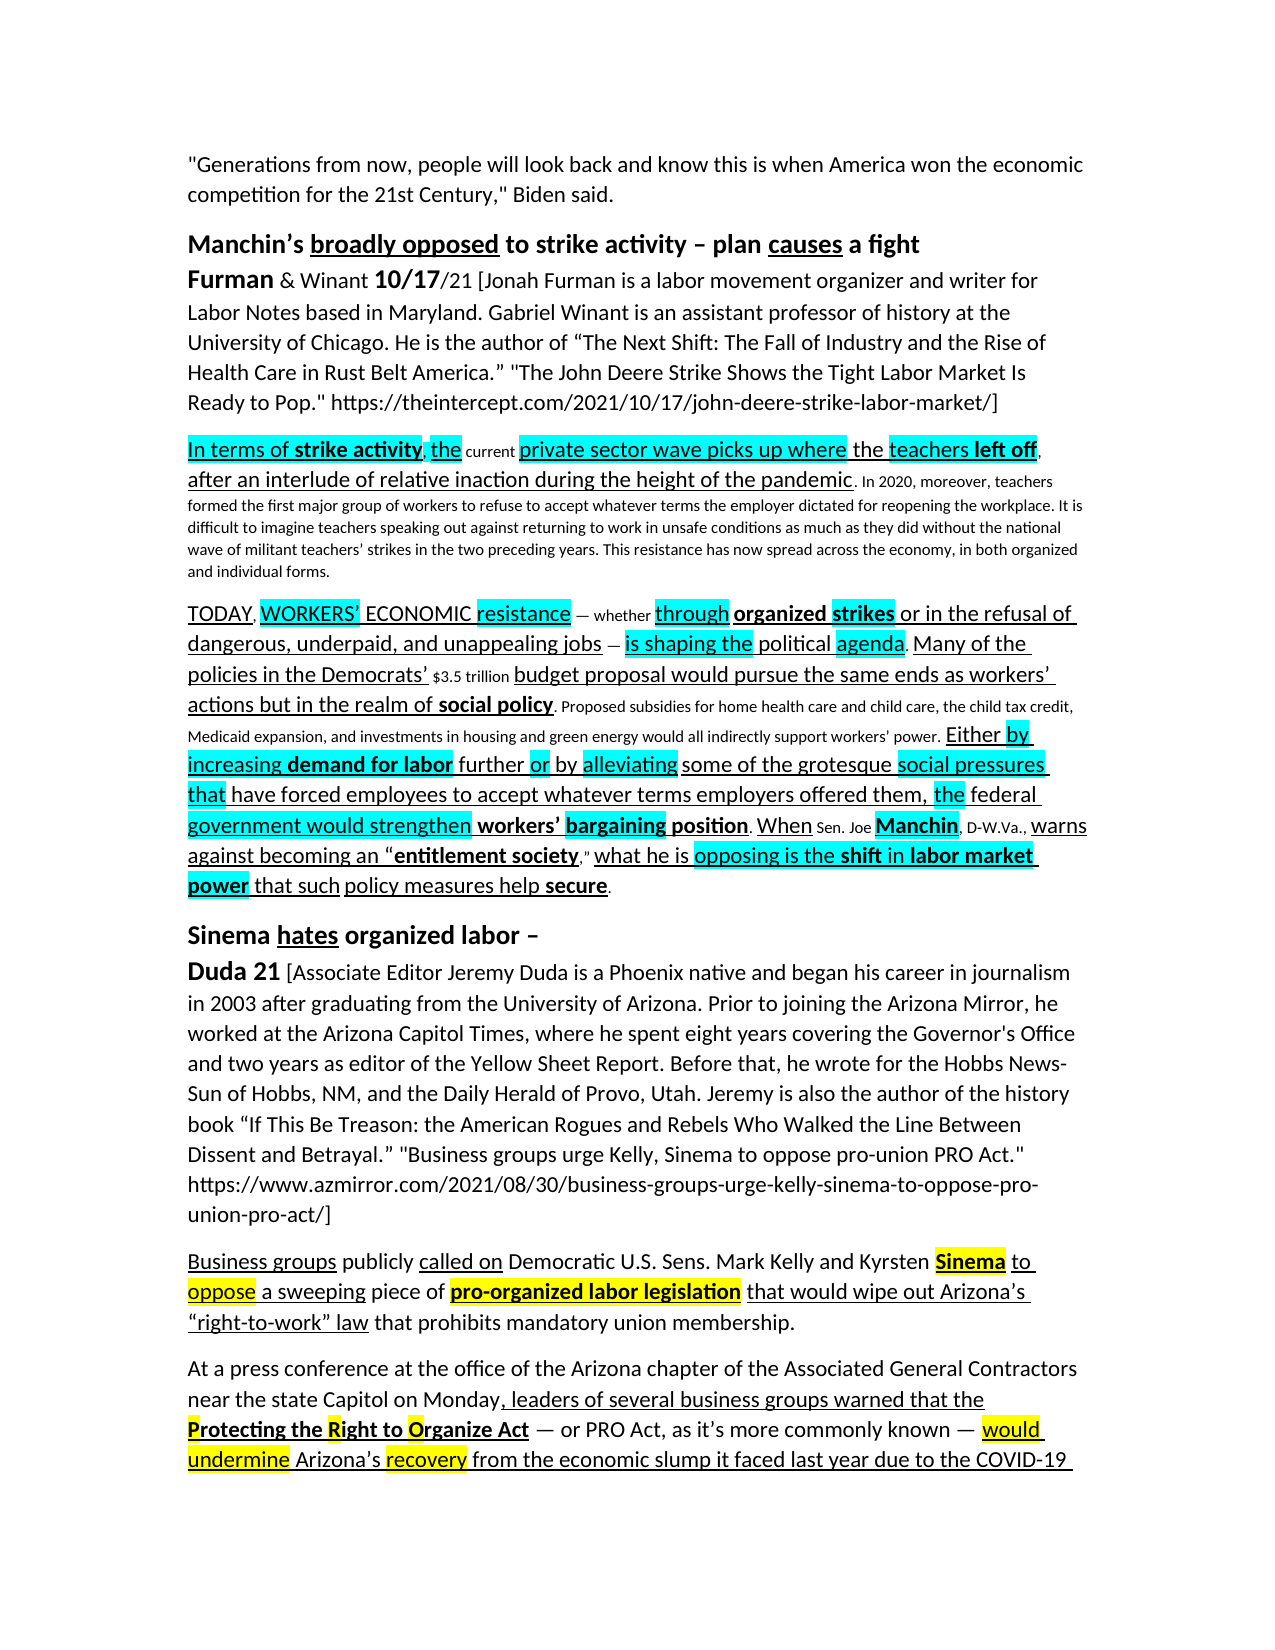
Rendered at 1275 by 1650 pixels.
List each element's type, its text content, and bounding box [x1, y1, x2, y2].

text TODAY, WORKERS’ ECONOMIC resistance — whether through organized strikes or in the refusal of dangerous, underpaid, and unappealing jobs — is shaping the political agenda. Many of the policies in the Democrats’ $3.5 trillion budget proposal would pursue the same ends as workers’ actions but in the realm of social policy. Proposed subsidies for home health care and child care, the child tax credit, Medicaid expansion, and investments in housing and green energy would all indirectly support workers’ power. Either by increasing demand for labor further or by alleviating some of the grotesque social pressures that have forced employees to accept whatever terms employers offered them, the federal government would strengthen workers’ bargaining position. When Sen. Joe Manchin, D-W.Va., warns against becoming an “entitlement society,” what he is opposing is the shift in labor market power that such policy measures help secure. [187, 599, 1087, 899]
text "Generations from now, people will look back and know this is when America won the economic competition for the 21st Century," Biden said. [187, 150, 1087, 208]
text Duda 21 [Associate Editor Jeremy Duda is a Phoenix native and began his career in journalism in 2003 after graduating from the University of Arizona. Prior to joining the Arizona Mirror, he worked at the Arizona Capitol Times, where he spent eight years covering the Governor's Office and two years as editor of the Yellow Sheet Report. Before that, he wrote for the Hobbs News-Sun of Hobbs, NM, and the Daily Herald of Provo, Utah. Jeremy is also the author of the history book “If This Be Treason: the American Rogues and Rebels Who Walked the Line Between Dissent and Betrayal.” "Business groups urge Kelly, Sinema to oppose pro-union PRO Act." https://www.azmirror.com/2021/08/30/business-groups-urge-kelly-sinema-to-oppose-pro-union-pro-act/] [187, 954, 1087, 1228]
subtitle Manchin’s broadly opposed to strike activity – plan causes a fight [187, 227, 1087, 260]
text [187, 1354, 1087, 1473]
subtitle Sinema hates organized labor – [187, 918, 1087, 951]
text Business groups publicly called on Democratic U.S. Sens. Mark Kelly and Kyrsten Sinema to oppose a sweeping piece of pro-organized labor legislation that would wipe out Arizona’s “right-to-work” law that prohibits mandatory union membership. [187, 1247, 1087, 1336]
text Furman & Winant 10/17/21 [Jonah Furman is a labor movement organizer and writer for Labor Notes based in Maryland. Gabriel Winant is an assistant professor of history at the University of Chicago. He is the author of “The Next Shift: The Fall of Industry and the Rise of Health Care in Rust Belt America.” "The John Deere Strike Shows the Tight Labor Market Is Ready to Pop." https://theintercept.com/2021/10/17/john-deere-strike-labor-market/] [187, 263, 1087, 417]
text In terms of strike activity, the current private sector wave picks up where the teachers left off, after an interlude of relative inaction during the height of the pandemic. In 2020, moreover, teachers formed the first major group of workers to refuse to accept whatever terms the employer dictated for reopening the workplace. It is difficult to imagine teachers speaking out against returning to work in unsafe conditions as much as they did without the national wave of militant teachers’ strikes in the two preceding years. This resistance has now spread across the economy, in both organized and individual forms. [187, 435, 1087, 581]
